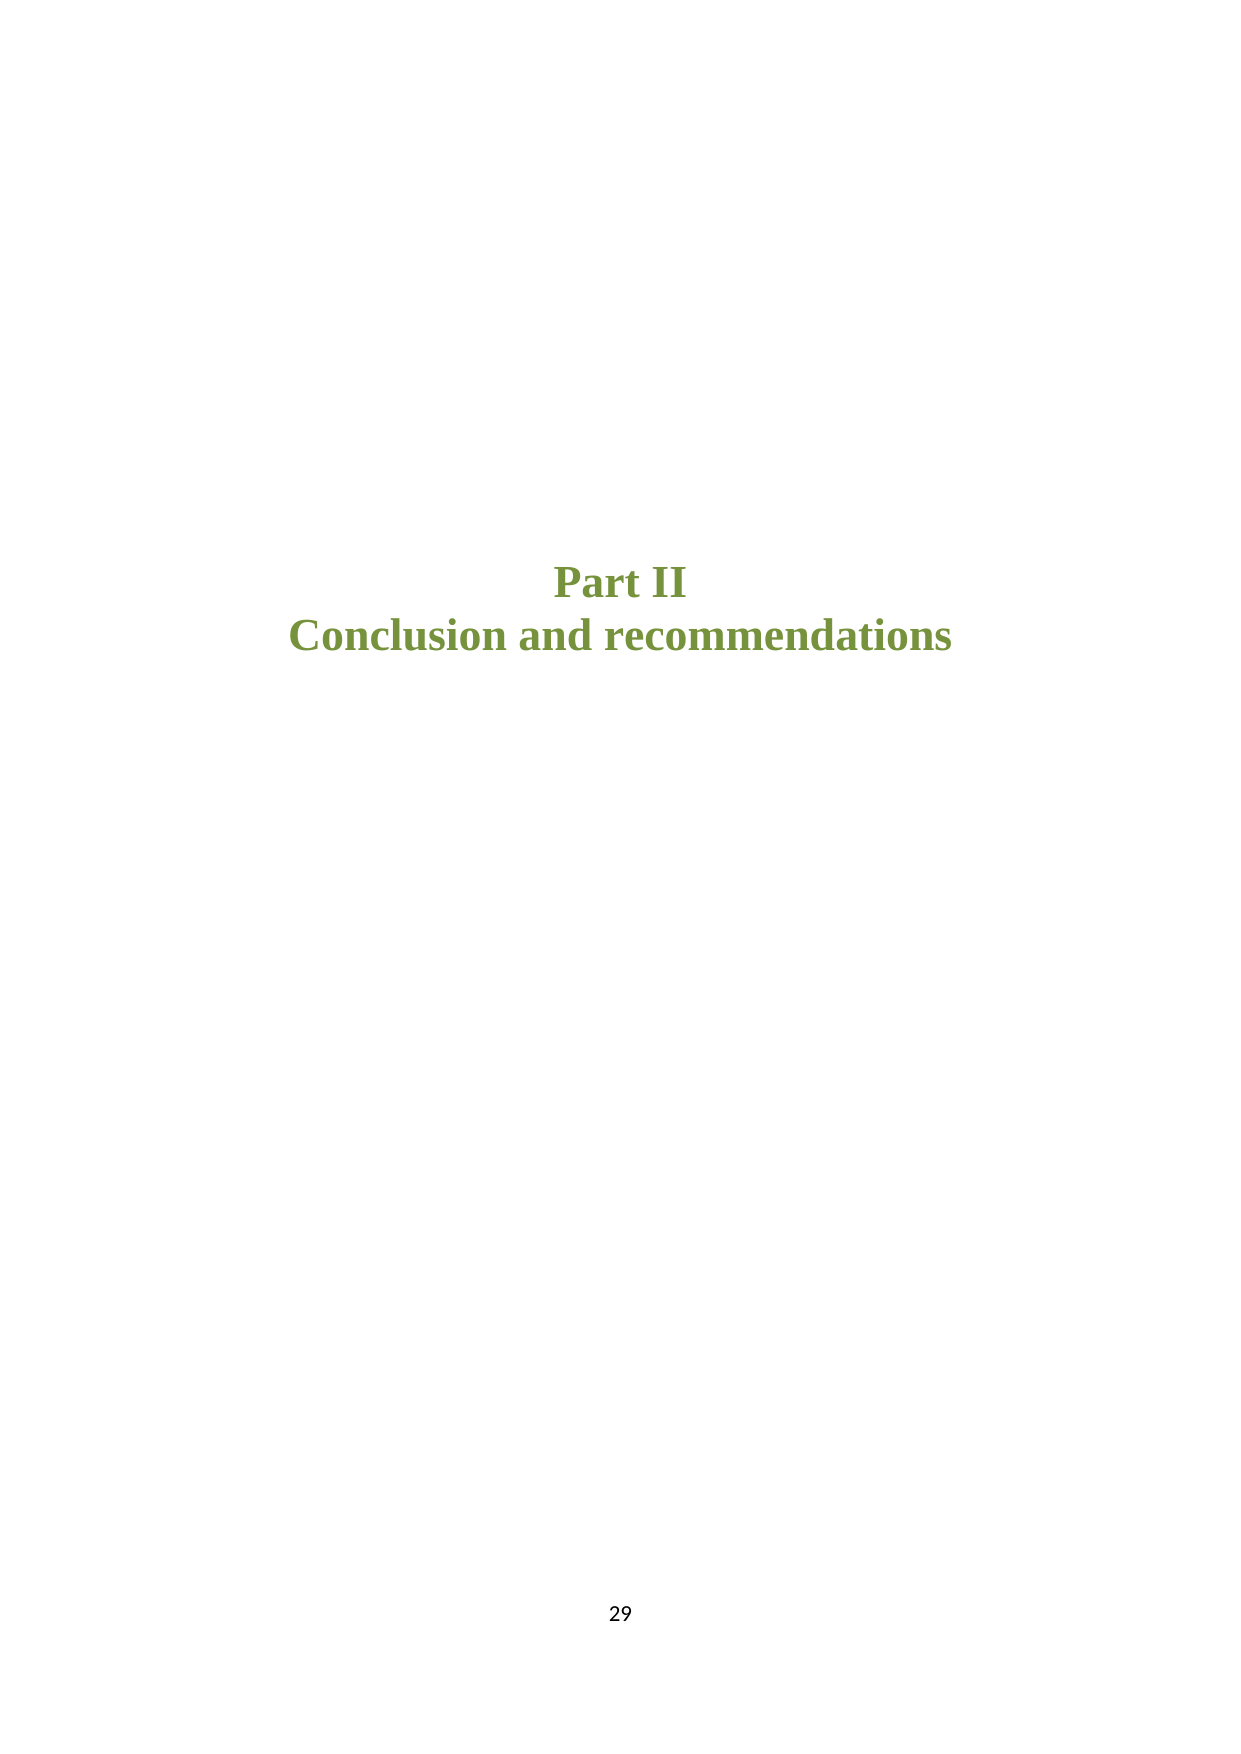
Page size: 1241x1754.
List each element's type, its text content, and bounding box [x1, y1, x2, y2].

text Conclusion and recommendations [148, 608, 1092, 660]
text Part II [148, 555, 1092, 608]
